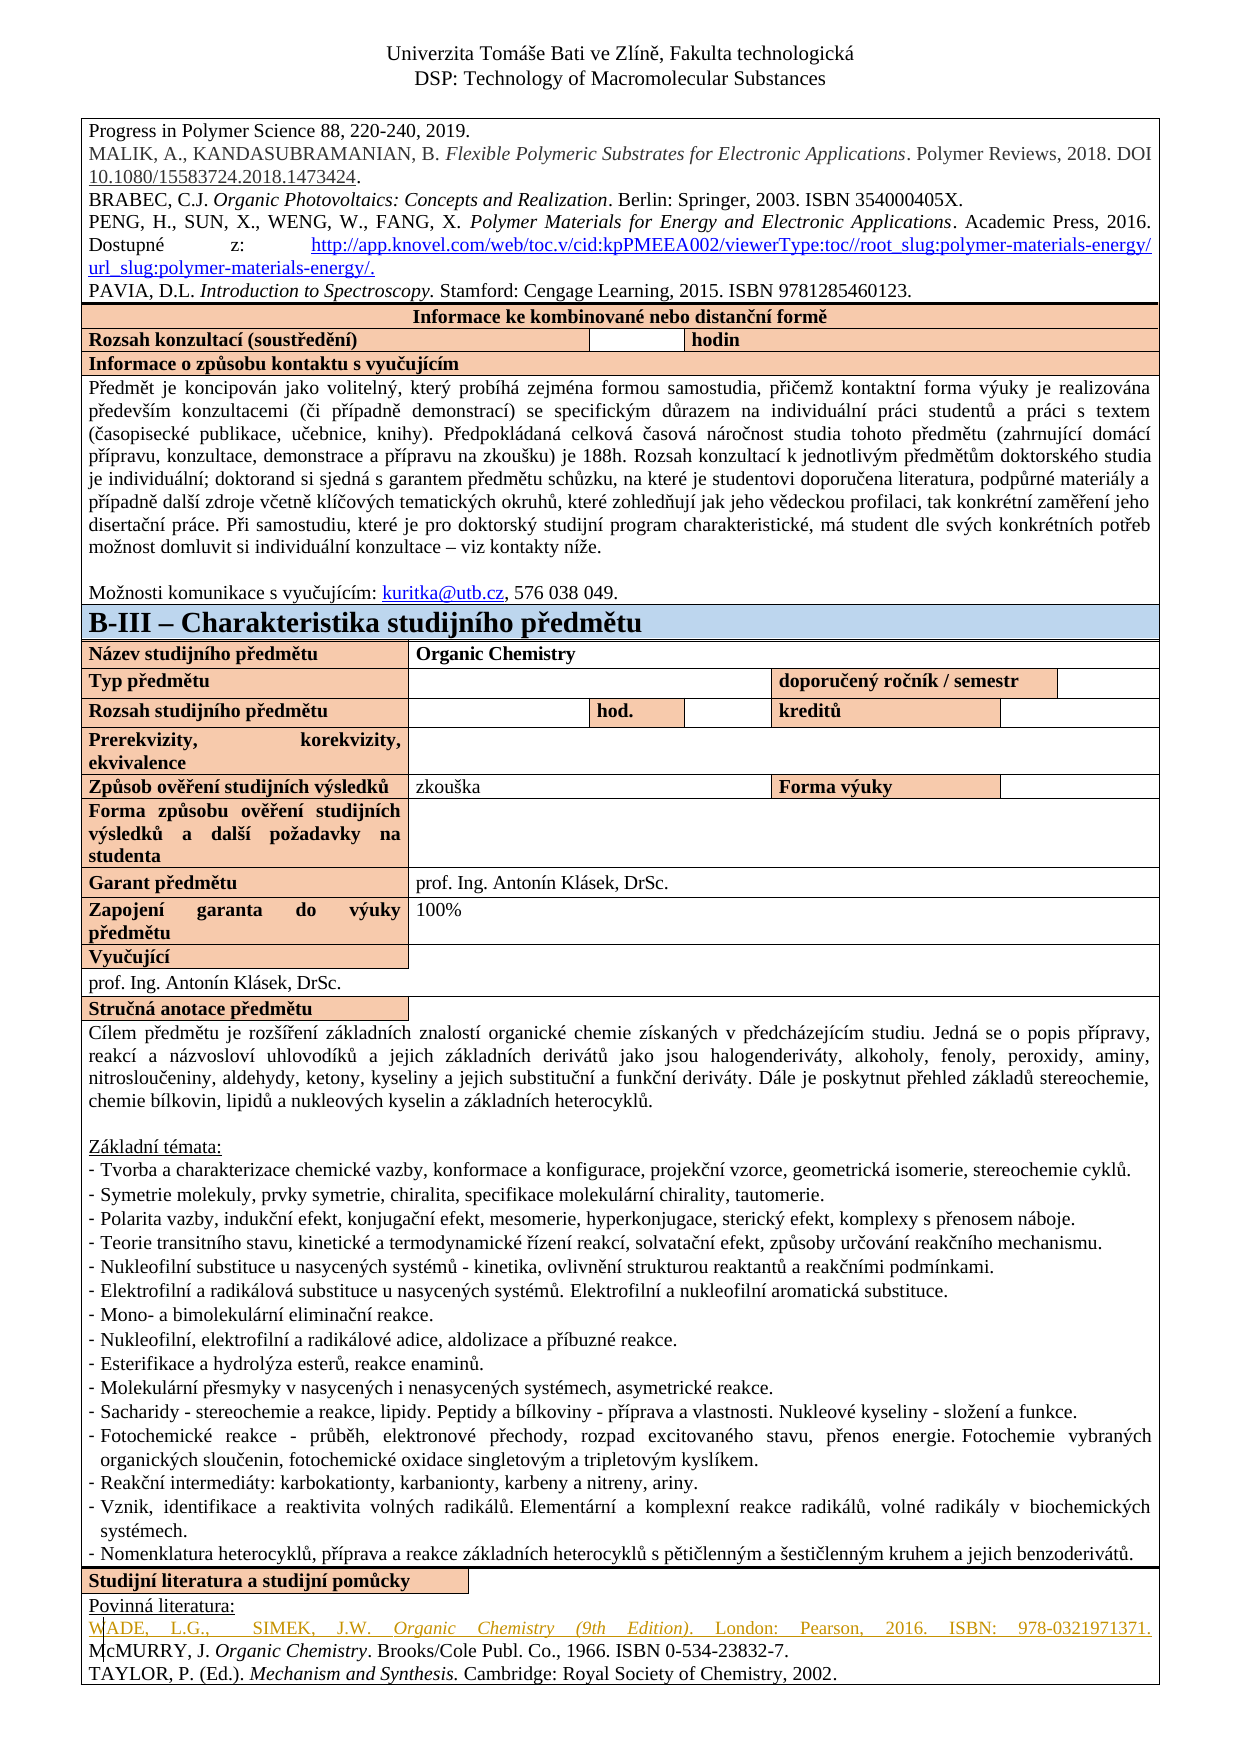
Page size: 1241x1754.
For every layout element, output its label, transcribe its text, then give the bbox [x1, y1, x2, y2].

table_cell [82, 119, 1159, 302]
table_cell [409, 669, 771, 698]
table_cell [409, 699, 589, 727]
table_cell Název studijního předmětu [82, 642, 408, 668]
table_cell Forma výuky [772, 775, 1000, 798]
table_cell [1001, 775, 1159, 798]
table_cell [409, 799, 1159, 867]
table_cell [1001, 699, 1159, 727]
table_cell B-III – Charakteristika studijního předmětu [82, 605, 1159, 638]
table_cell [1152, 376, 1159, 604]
table_cell [409, 997, 1159, 1020]
table_cell Garant předmětu [82, 868, 408, 897]
table_cell doporučený ročník / semestr [772, 669, 1057, 698]
table_cell [469, 1569, 1159, 1593]
table_cell [409, 728, 1159, 774]
table_cell Typ předmětu [82, 669, 408, 698]
table_cell zkouška [409, 775, 771, 798]
table_cell prof. Ing. Antonín Klásek, DrSc. [82, 968, 1159, 996]
table_cell Forma způsobu ověření studijních výsledků a další požadavky na studenta [82, 799, 408, 867]
table_cell kreditů [772, 699, 1000, 727]
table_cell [82, 1593, 1159, 1684]
table_cell [685, 699, 771, 727]
table_cell Zapojení garanta do výuky předmětu [82, 898, 408, 944]
table_cell [590, 329, 684, 351]
table_cell 100% [409, 898, 1159, 944]
table_cell [1058, 669, 1159, 698]
table_cell Způsob ověření studijních výsledků [82, 775, 408, 798]
table_cell Studijní literatura a studijní pomůcky [82, 1569, 468, 1593]
table_cell [409, 945, 1159, 968]
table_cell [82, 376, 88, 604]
table_cell Cílem předmětu je rozšíření základních znalostí organické chemie získaných v předcházejícím studiu. Jedná se o popis přípravy, reakcí a názvosloví uhlovodíků a jejich základních derivátů jako jsou halogenderiváty, alkoholy, fenoly, peroxidy, aminy, nitrosloučeniny, aldehydy, ketony, kyseliny a jejich substituční a funkční deriváty. Dále je poskytnut přehled základů stereochemie, chemie bílkovin, lipidů a nukleových kyselin a základních heterocyklů. Základní témata: Tvorba a charakterizace chemické vazby, konformace a konfigurace, projekční vzorce, geometrická isomerie, stereochemie cyklů. Symetrie molekuly, prvky symetrie, chiralita, specifikace molekulární chirality, tautomerie. Polarita vazby, indukční efekt, konjugační efekt, mesomerie, hyperkonjugace, sterický efekt, komplexy s přenosem náboje. Teorie transitního stavu, kinetické a termodynamické řízení reakcí, solvatační efekt, způsoby určování reakčního mechanismu. Nukleofilní substituce u nasycených systémů - kinetika, ovlivnění strukturou reaktantů a reakčními podmínkami. Elektrofilní a radikálová substituce u nasycených systémů. Elektrofilní a nukleofilní aromatická substituce. Mono- a bimolekulární eliminační reakce. Nukleofilní, elektrofilní a radikálové adice, aldolizace a příbuzné reakce. Esterifikace a hydrolýza esterů, reakce enaminů. Molekulární přesmyky v nasycených i nenasycených systémech, asymetrické reakce. Sacharidy - stereochemie a reakce, lipidy. Peptidy a bílkoviny - příprava a vlastnosti. Nukleové kyseliny - složení a funkce. Fotochemické reakce - průběh, elektronové přechody, rozpad excitovaného stavu, přenos energie. Fotochemie vybraných organických sloučenin, fotochemické oxidace singletovým a tripletovým kyslíkem. Reakční intermediáty: karbokationty, karbanionty, karbeny a nitreny, ariny. Vznik, identifikace a reaktivita volných radikálů. Elementární a komplexní reakce radikálů, volné radikály v biochemických systémech. Nomenklatura heterocyklů, příprava a reakce základních heterocyklů s pětičlenným a šestičlenným kruhem a jejich benzoderivátů. [82, 1020, 1159, 1566]
table_cell Rozsah konzultací (soustředění) [82, 329, 589, 351]
table_cell Organic Chemistry [409, 642, 1159, 668]
table_cell Informace ke kombinované nebo distanční formě [82, 302, 1159, 328]
table_cell hod. [590, 699, 684, 727]
table_cell Rozsah studijního předmětu [82, 699, 408, 727]
table_cell prof. Ing. Antonín Klásek, DrSc. [409, 868, 1159, 897]
table_cell Prerekvizity, korekvizity, ekvivalence [82, 728, 408, 774]
table_cell Vyučující [82, 945, 408, 968]
table_cell Informace o způsobu kontaktu s vyučujícím [82, 352, 1159, 375]
table_cell Stručná anotace předmětu [82, 997, 408, 1020]
table_cell hodin [685, 328, 1159, 351]
